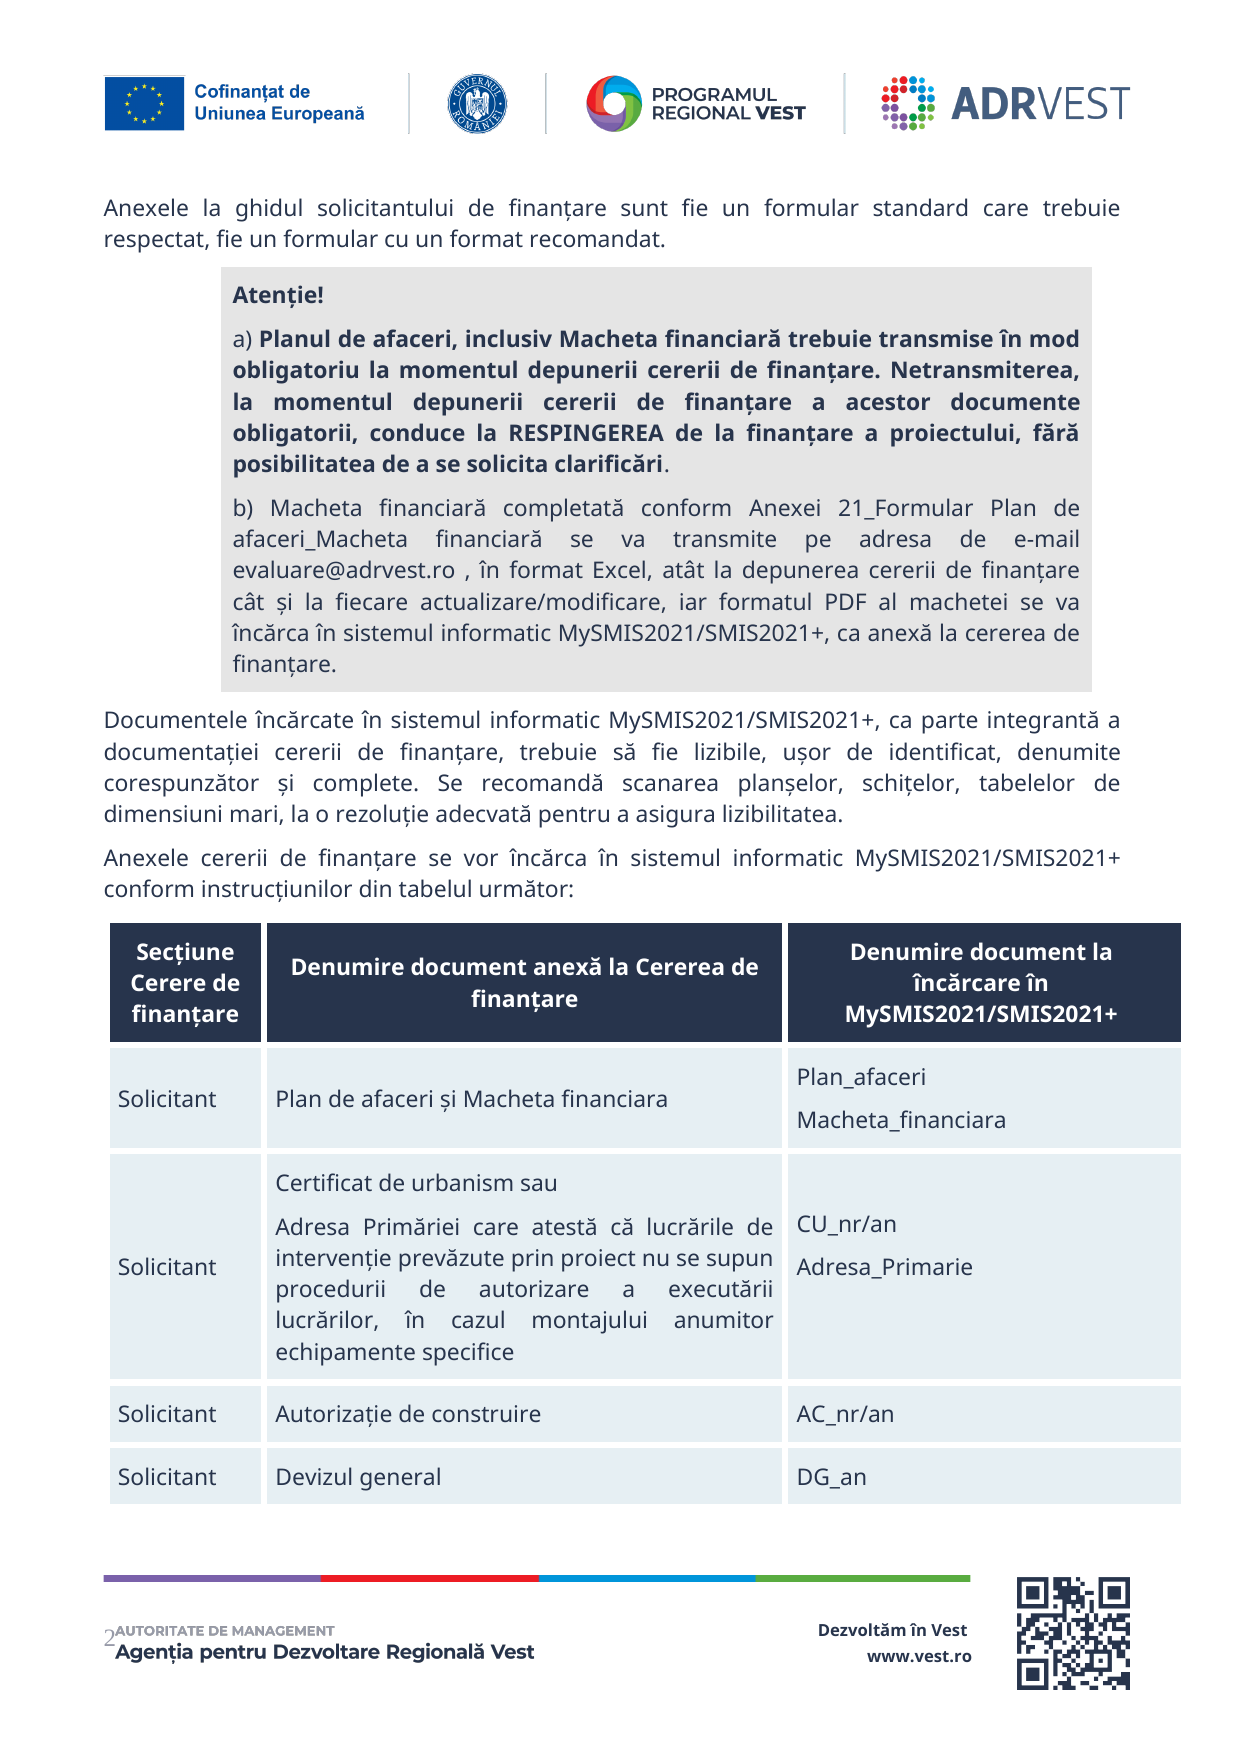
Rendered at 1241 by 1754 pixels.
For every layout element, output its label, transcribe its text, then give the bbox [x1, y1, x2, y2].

text Anexele cererii de finanțare se vor încărca în sistemul informatic MySMIS2021/SMIS2021+ conform instrucțiunilor din tabelul următor: [103, 842, 1122, 904]
table_header Secțiune Cerere de finanțare [110, 923, 261, 1042]
table_cell Devizul general [267, 1448, 782, 1504]
table_cell AC_nr/an [788, 1386, 1181, 1442]
table_cell Autorizație de construire [267, 1386, 782, 1442]
table_cell Solicitant [110, 1154, 261, 1379]
table_cell CU_nr/an Adresa_Primarie [788, 1154, 1181, 1379]
table_cell Certificat de urbanism sau Adresa Primăriei care atestă că lucrările de intervenție prevăzute prin proiect nu se supun procedurii de autorizare a executării lucrărilor, în cazul montajului anumitor echipamente specifice [267, 1154, 782, 1379]
table_header Atenție! a) Planul de afaceri, inclusiv Macheta financiară trebuie transmise în mod obligatoriu la momentul depunerii cererii de finanțare. Netransmiterea, la momentul depunerii cererii de finanțare a acestor documente obligatorii, conduce la RESPINGEREA de la finanțare a proiectului, fără posibilitatea de a se solicita clarificări. b) Macheta financiară completată conform Anexei 21_Formular Plan de afaceri_Macheta financiară se va transmite pe adresa de e-mail evaluare@adrvest.ro , în format Excel, atât la depunerea cererii de finanțare cât și la fiecare actualizare/modificare, iar formatul PDF al machetei se va încărca în sistemul informatic MySMIS2021/SMIS2021+, ca anexă la cererea de finanțare. [221, 267, 1092, 692]
table_cell Solicitant [110, 1048, 261, 1148]
text Documentele încărcate în sistemul informatic MySMIS2021/SMIS2021+, ca parte integrantă a documentației cererii de finanțare, trebuie să fie lizibile, ușor de identificat, denumite corespunzător și complete. Se recomandă scanarea planșelor, schițelor, tabelelor de dimensiuni mari, la o rezoluție adecvată pentru a asigura lizibilitatea. [103, 704, 1122, 829]
picture [103, 73, 1131, 134]
table_header Denumire document anexă la Cererea de finanțare [267, 923, 782, 1042]
table_cell Solicitant [110, 1448, 261, 1504]
picture [1008, 1568, 1139, 1699]
table_cell DG_an [788, 1448, 1181, 1504]
text Anexele la ghidul solicitantului de finanțare sunt fie un formular standard care trebuie respectat, fie un formular cu un format recomandat. [103, 192, 1122, 254]
table_cell Solicitant [110, 1386, 261, 1442]
table_cell Plan de afaceri și Macheta financiara [267, 1048, 782, 1148]
table_cell Plan_afaceri Macheta_financiara [788, 1048, 1181, 1148]
table_header Denumire document la încărcare în MySMIS2021/SMIS2021+ [788, 923, 1181, 1042]
